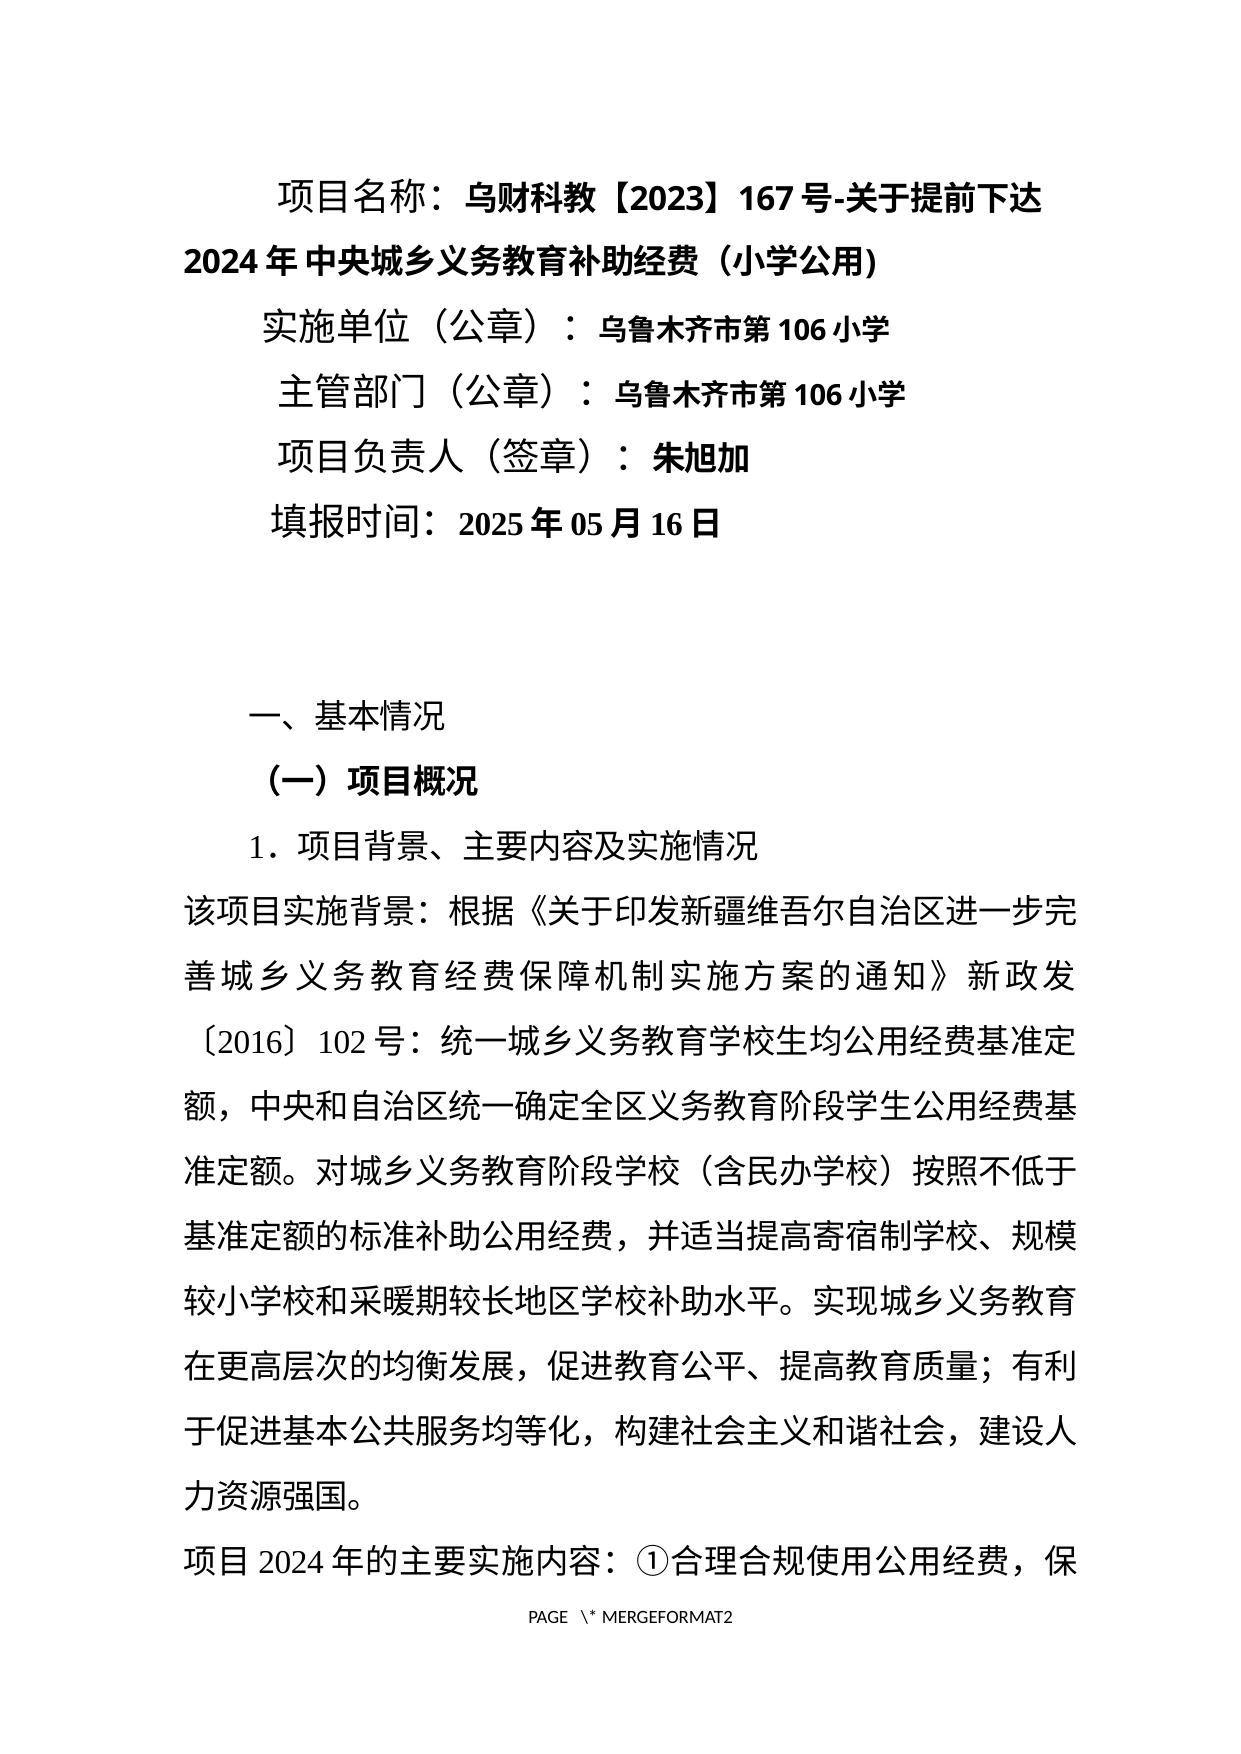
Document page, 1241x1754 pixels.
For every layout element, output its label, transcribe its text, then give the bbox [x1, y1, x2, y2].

text 项目名称：乌财科教【2023】167号-关于提前下达2024年 中央城乡义务教育补助经费（小学公用) [183, 162, 1078, 292]
text 主管部门（公章）：乌鲁木齐市第106小学 [183, 357, 1078, 422]
text 填报时间：2025年05月16日 [211, 487, 1078, 552]
text 一、基本情况 [183, 682, 1078, 747]
text （一）项目概况 [183, 747, 1078, 812]
text 实施单位（公章）：乌鲁木齐市第106小学 [183, 292, 1078, 357]
text 项目负责人（签章）：朱旭加 [183, 422, 1078, 487]
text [183, 812, 1078, 1592]
